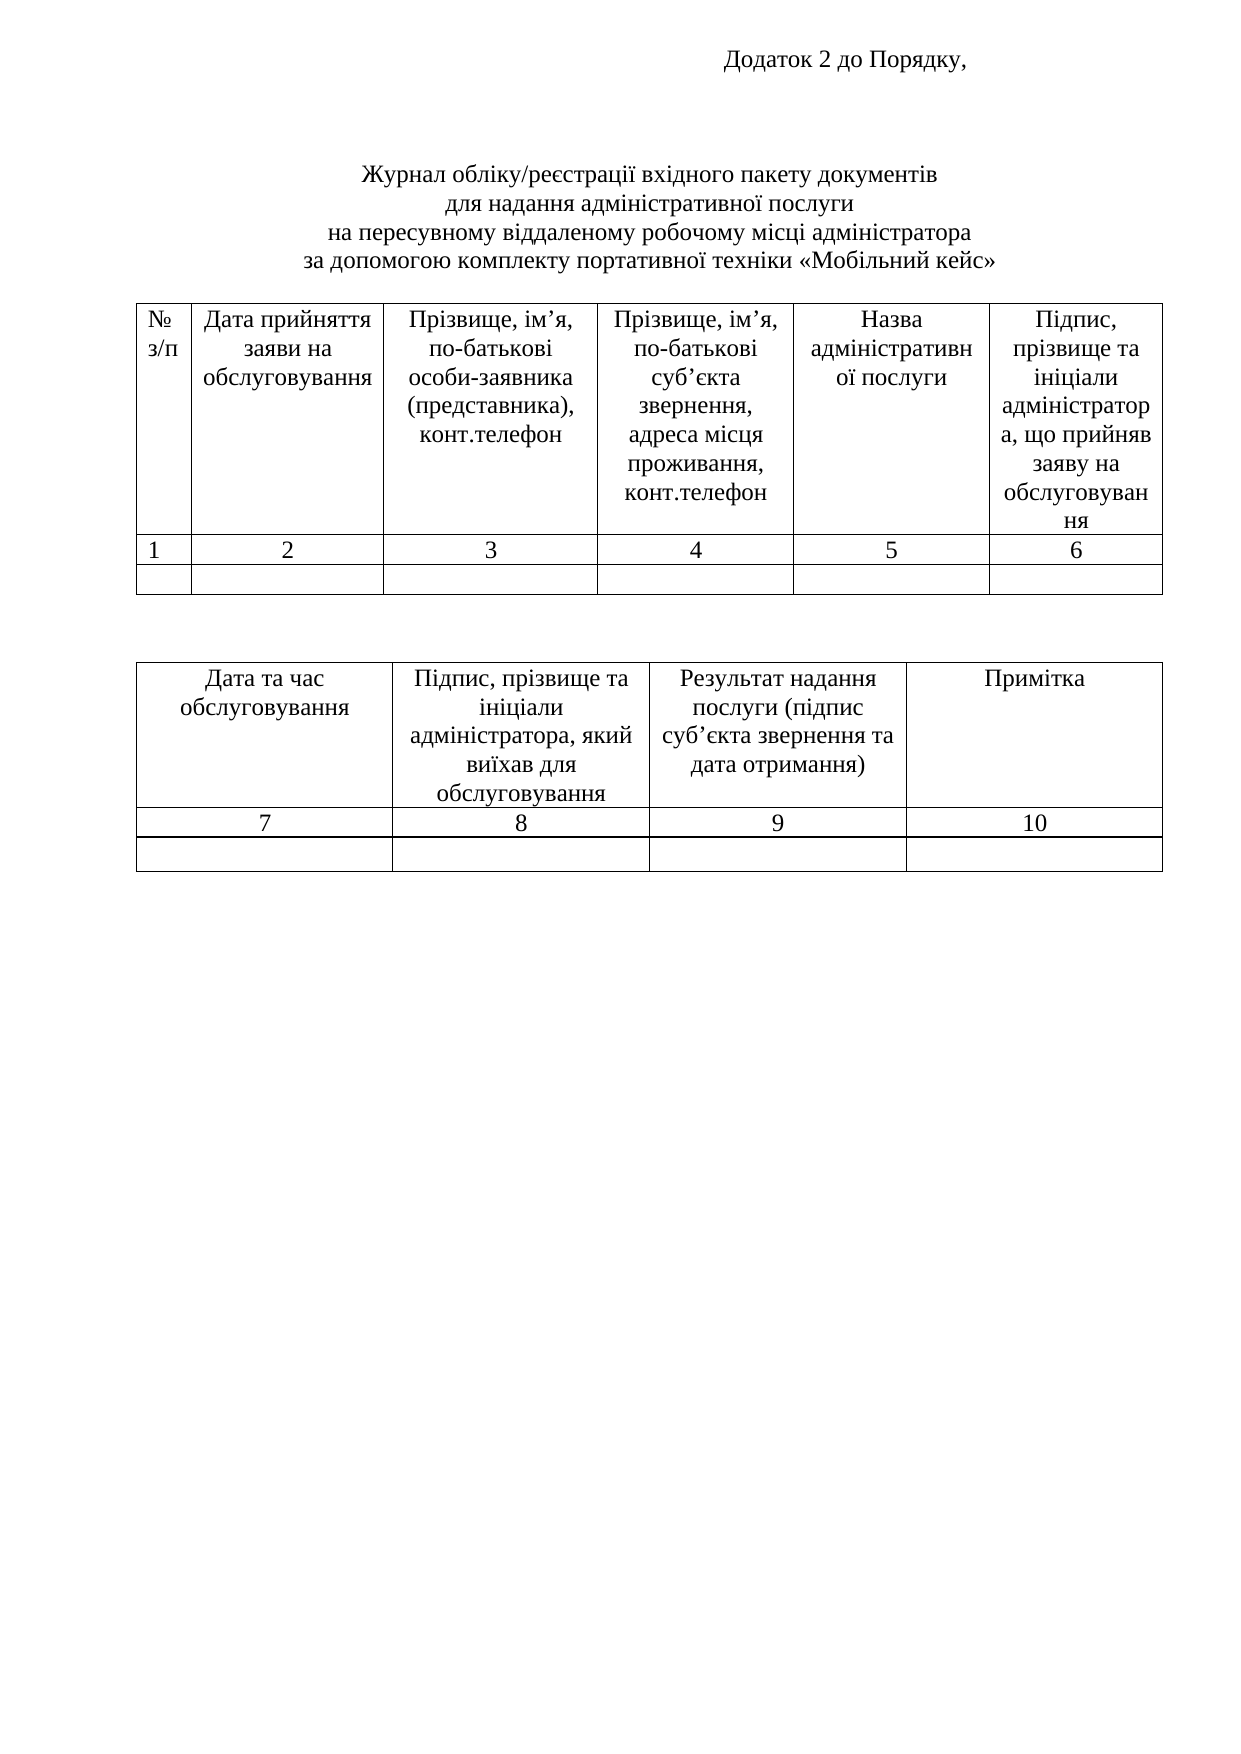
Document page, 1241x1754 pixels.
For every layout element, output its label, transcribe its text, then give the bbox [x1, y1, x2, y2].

table_cell 2 [192, 535, 383, 564]
table_cell 7 [137, 808, 392, 836]
table_header № з/п [137, 304, 191, 534]
table_header Підпис, прізвище та ініціали адміністратора, який виїхав для обслуговування [393, 663, 649, 807]
table_header Примітка [907, 663, 1162, 807]
table_cell 4 [598, 535, 793, 564]
table_cell [907, 838, 1162, 871]
table_cell 10 [907, 808, 1162, 836]
table_cell 3 [384, 535, 597, 564]
table_cell [598, 565, 793, 594]
table_header Прізвище, ім’я, по-батькові суб’єкта звернення, адреса місця проживання, конт.телефон [598, 304, 793, 534]
table_cell [384, 565, 597, 594]
text за допомогою комплекту портативної техніки «Мобільний кейс» [148, 246, 1152, 274]
table_cell 8 [393, 808, 649, 836]
table_cell [192, 565, 383, 594]
table_cell [137, 838, 392, 871]
table_header Дата та час обслуговування [137, 663, 392, 807]
text для надання адміністративної послуги [148, 188, 1152, 217]
text Журнал обліку/реєстрації вхідного пакету документів [148, 159, 1152, 188]
table_cell 5 [794, 535, 989, 564]
text на пересувному віддаленому робочому місці адміністратора [148, 217, 1152, 246]
table_cell 1 [137, 535, 191, 564]
table_cell [990, 565, 1162, 594]
table_cell [794, 565, 989, 594]
table_header Назва адміністративної послуги [794, 304, 989, 534]
table_header Результат надання послуги (підпис суб’єкта звернення та дата отримання) [650, 663, 906, 807]
text Додаток 2 до Порядку, [148, 44, 1152, 73]
table_cell [137, 565, 191, 594]
table_header Дата прийняття заяви на обслуговування [192, 304, 383, 534]
table_header Прізвище, ім’я, по-батькові особи-заявника (представника), конт.телефон [384, 304, 597, 534]
table_header Підпис, прізвище та ініціали адміністратора, що прийняв заяву на обслуговування [990, 304, 1162, 534]
table_cell [393, 838, 649, 871]
table_cell [650, 838, 906, 871]
table_cell 9 [650, 808, 906, 836]
table_cell 6 [990, 535, 1162, 564]
